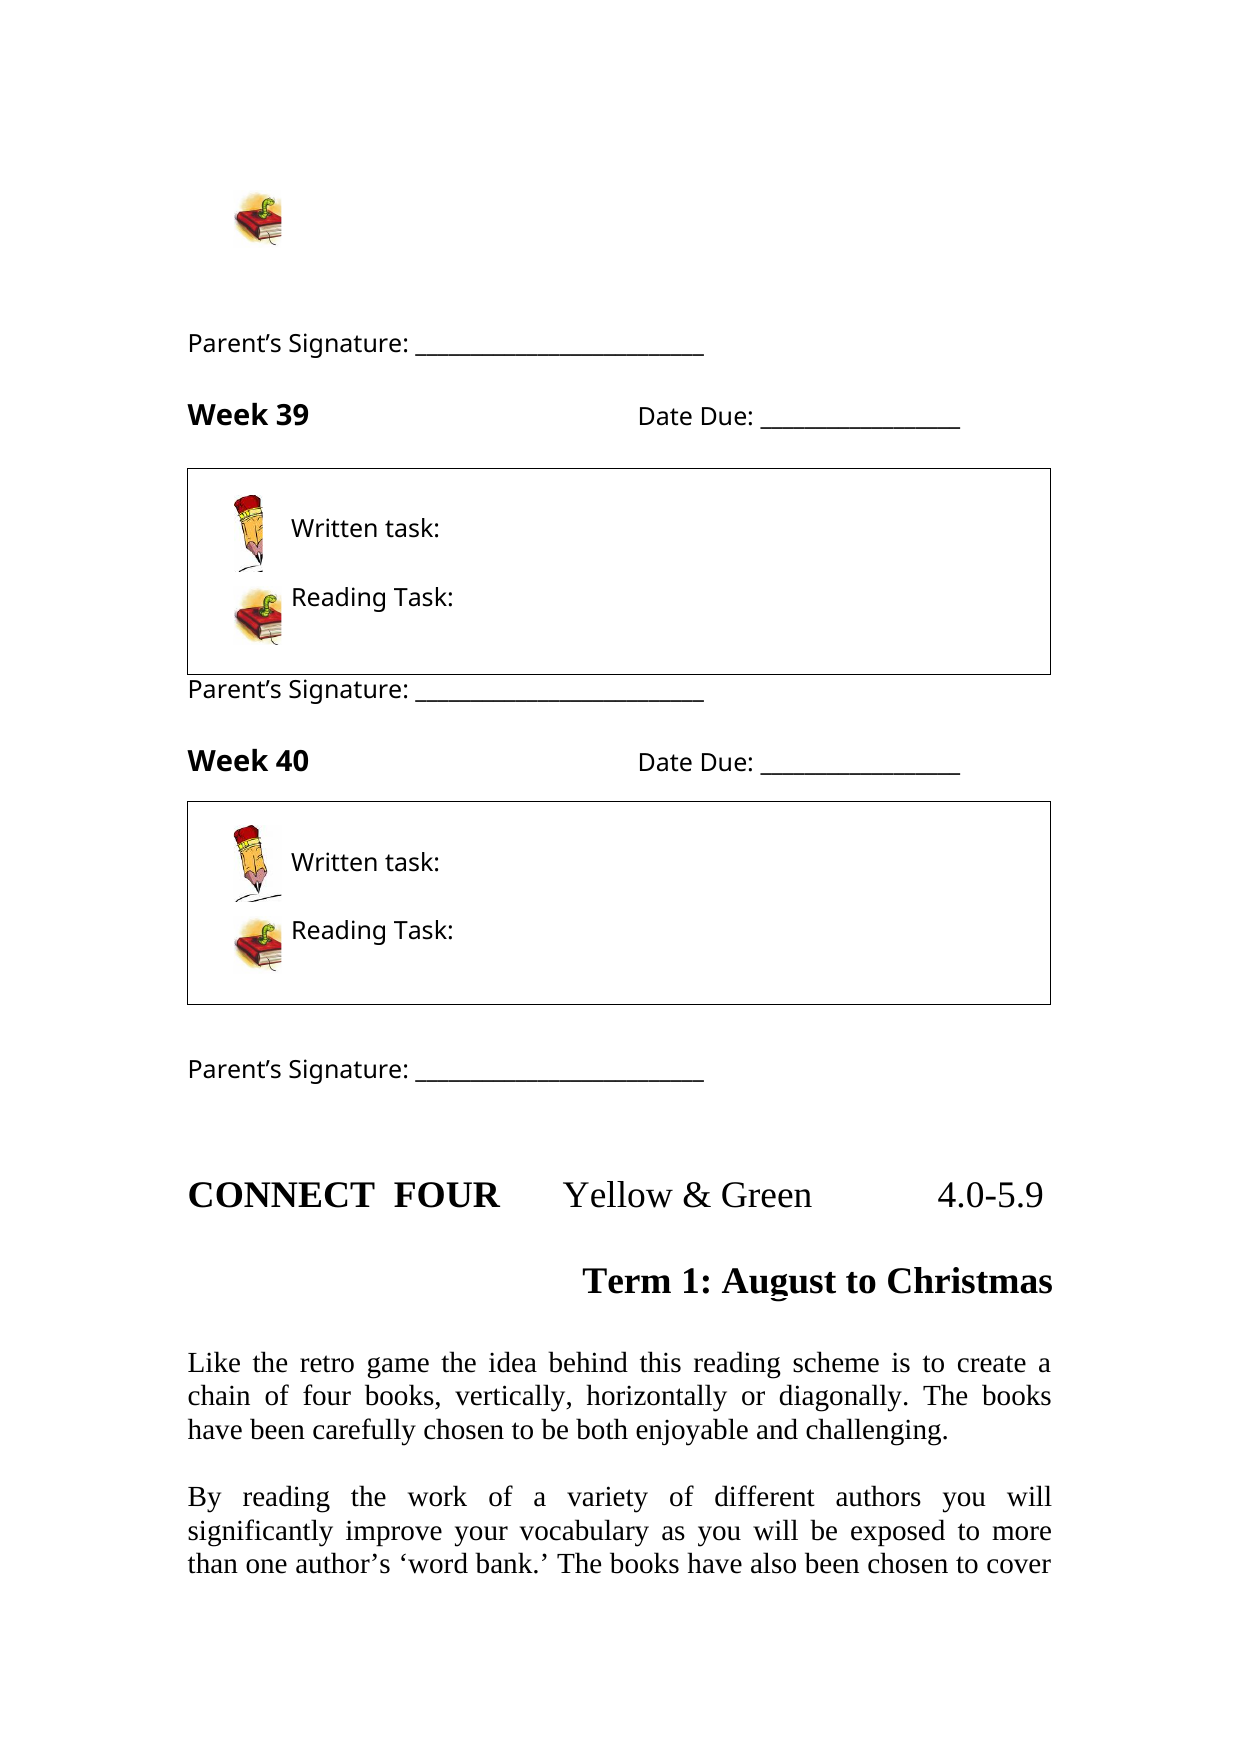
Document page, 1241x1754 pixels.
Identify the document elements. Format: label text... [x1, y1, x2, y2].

picture [233, 916, 282, 974]
text Parent’s Signature: __________________________ [187, 1052, 1053, 1086]
picture [233, 190, 282, 248]
text Parent’s Signature: __________________________ [187, 326, 1053, 360]
picture [233, 825, 282, 902]
text Like the retro game the idea behind this reading scheme is to create a chain of four books, vertically, horizontally or diagonally. The books have been carefully chosen to be both enjoyable and challenging. [187, 1345, 1053, 1446]
picture [234, 495, 263, 572]
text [187, 1479, 1053, 1580]
text Parent’s Signature: __________________________ [187, 672, 1053, 706]
text Week 40 Date Due: __________________ [187, 740, 1053, 780]
text Term 1: August to Christmas [187, 1259, 1053, 1302]
picture [233, 586, 282, 645]
text Week 39 Date Due: __________________ [187, 394, 1053, 434]
text CONNECT FOUR Yellow & Green 4.0-5.9 [187, 1172, 1053, 1216]
